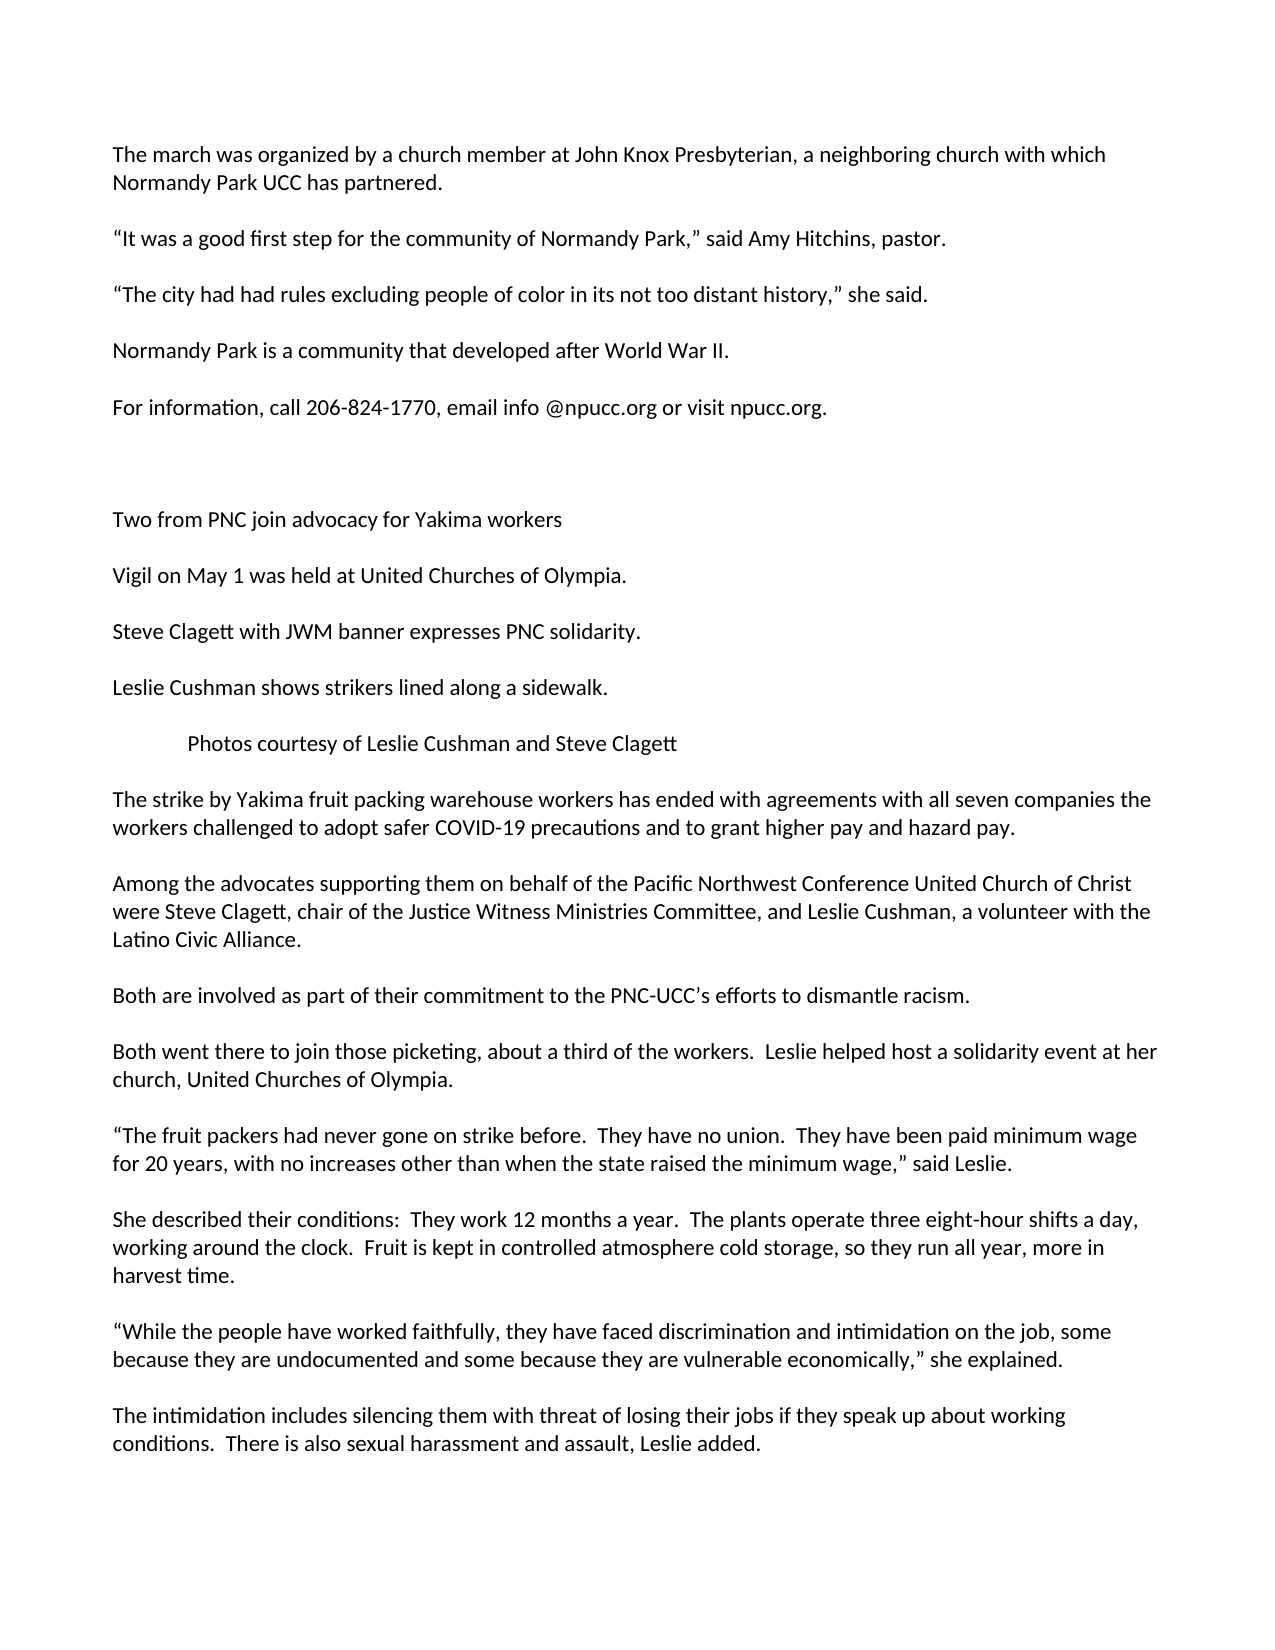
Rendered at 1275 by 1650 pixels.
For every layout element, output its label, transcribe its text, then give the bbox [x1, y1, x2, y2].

text She described their conditions: They work 12 months a year. The plants operate three eight-hour shifts a day, working around the clock. Fruit is kept in controlled atmosphere cold storage, so they run all year, more in harvest time. [112, 1205, 1162, 1289]
text “While the people have worked faithfully, they have faced discrimination and intimidation on the job, some because they are undocumented and some because they are vulnerable economically,” she explained. [112, 1317, 1162, 1373]
text For information, call 206-824-1770, email info @npucc.org or visit npucc.org. [112, 393, 1162, 421]
text Photos courtesy of Leslie Cushman and Steve Clagett [112, 729, 1162, 757]
text “The city had had rules excluding people of color in its not too distant history,” she said. [112, 281, 1162, 309]
text The intimidation includes silencing them with threat of losing their jobs if they speak up about working conditions. There is also sexual harassment and assault, Leslie added. [112, 1401, 1162, 1457]
text Among the advocates supporting them on behalf of the Pacific Northwest Conference United Church of Christ were Steve Clagett, chair of the Justice Witness Ministries Committee, and Leslie Cushman, a volunteer with the Latino Civic Alliance. [112, 869, 1162, 953]
text Two from PNC join advocacy for Yakima workers [112, 505, 1162, 533]
text Both are involved as part of their commitment to the PNC-UCC’s efforts to dismantle racism. [112, 981, 1162, 1009]
text Steve Clagett with JWM banner expresses PNC solidarity. [112, 617, 1162, 645]
text Vigil on May 1 was held at United Churches of Olympia. [112, 561, 1162, 589]
text “It was a good first step for the community of Normandy Park,” said Amy Hitchins, pastor. [112, 224, 1162, 253]
text “The fruit packers had never gone on strike before. They have no union. They have been paid minimum wage for 20 years, with no increases other than when the state raised the minimum wage,” said Leslie. [112, 1121, 1162, 1177]
text Leslie Cushman shows strikers lined along a sidewalk. [112, 673, 1162, 701]
text Normandy Park is a community that developed after World War II. [112, 337, 1162, 365]
text The strike by Yakima fruit packing warehouse workers has ended with agreements with all seven companies the workers challenged to adopt safer COVID-19 precautions and to grant higher pay and hazard pay. [112, 785, 1162, 841]
text Both went there to join those picketing, about a third of the workers. Leslie helped host a solidarity event at her church, United Churches of Olympia. [112, 1037, 1162, 1093]
text The march was organized by a church member at John Knox Presbyterian, a neighboring church with which Normandy Park UCC has partnered. [112, 141, 1162, 197]
